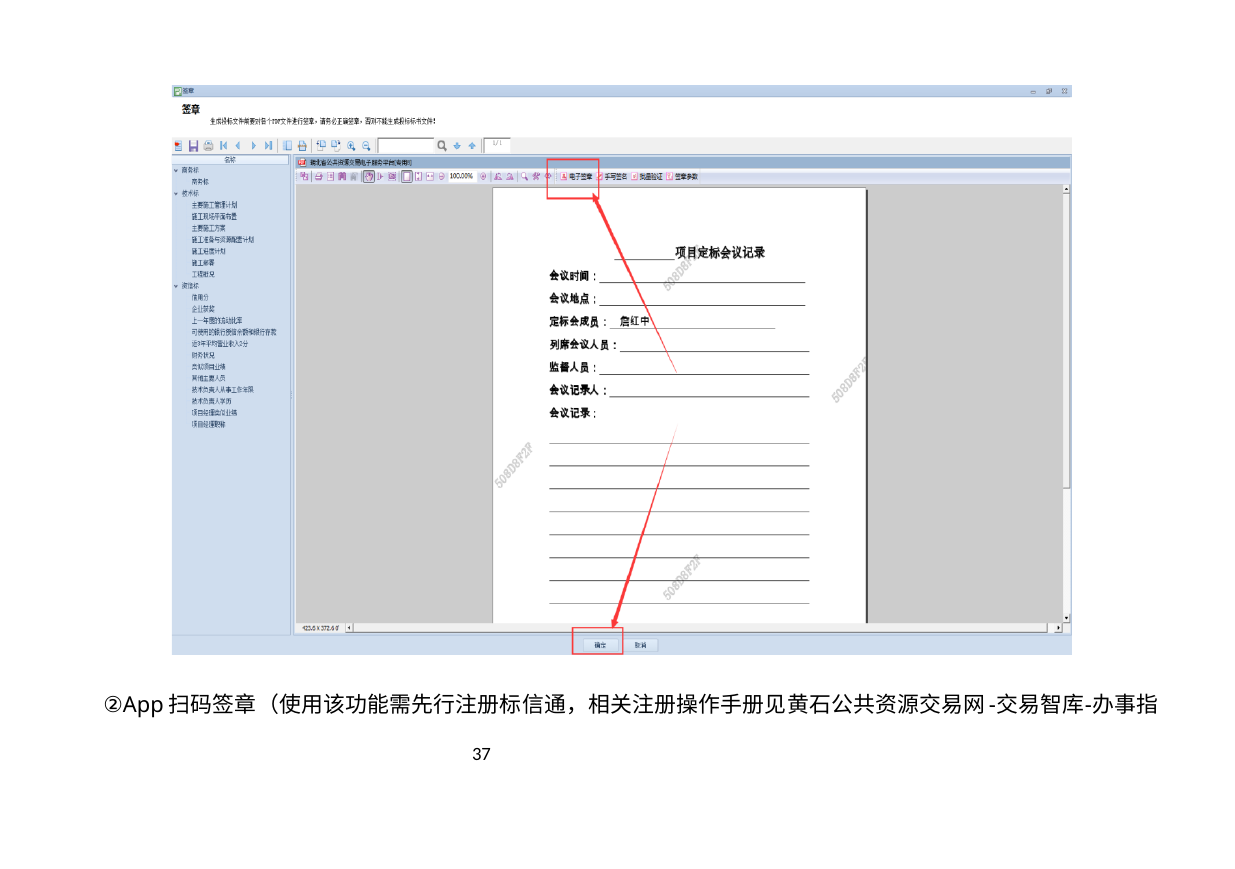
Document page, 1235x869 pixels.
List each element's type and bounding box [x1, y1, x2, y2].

text [85, 687, 1158, 719]
picture [171, 85, 1072, 655]
